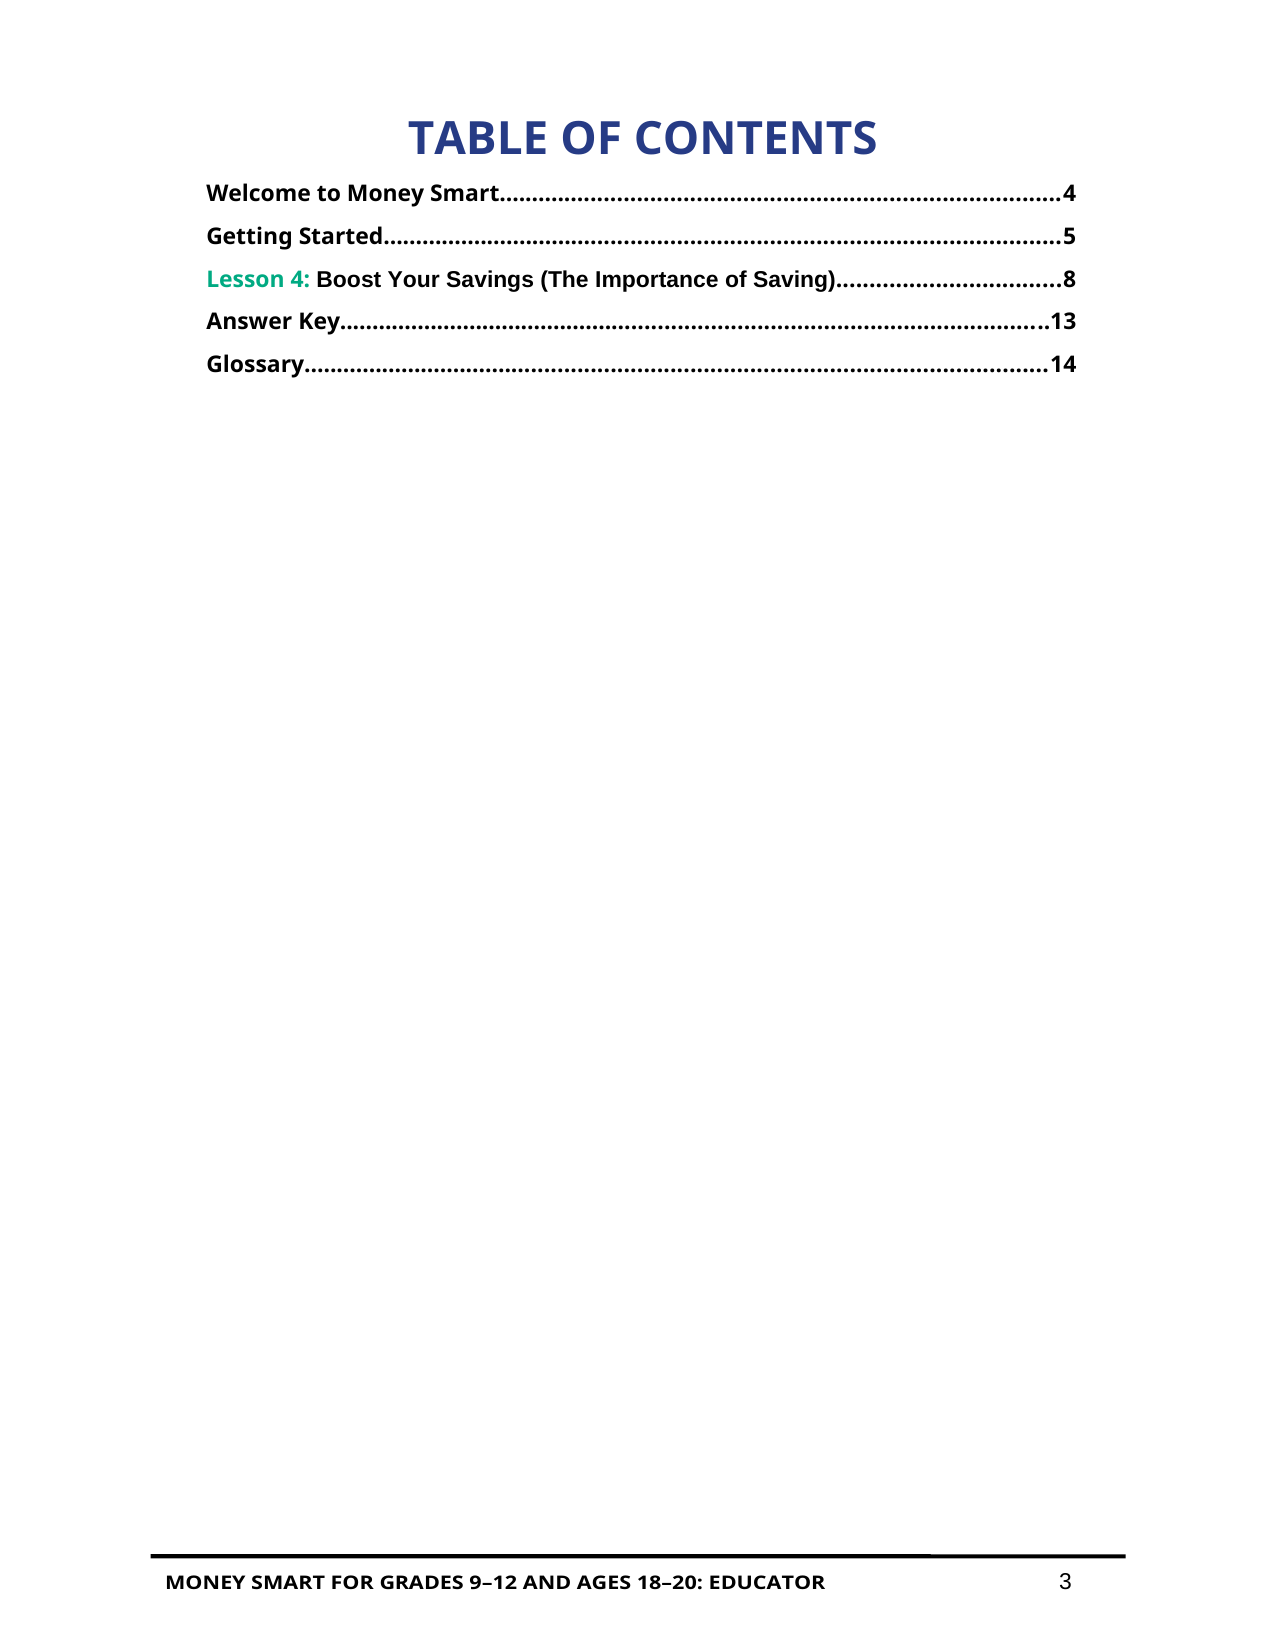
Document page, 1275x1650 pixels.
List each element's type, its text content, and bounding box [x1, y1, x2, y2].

text TABLE OF CONTENTS [366, 108, 920, 166]
